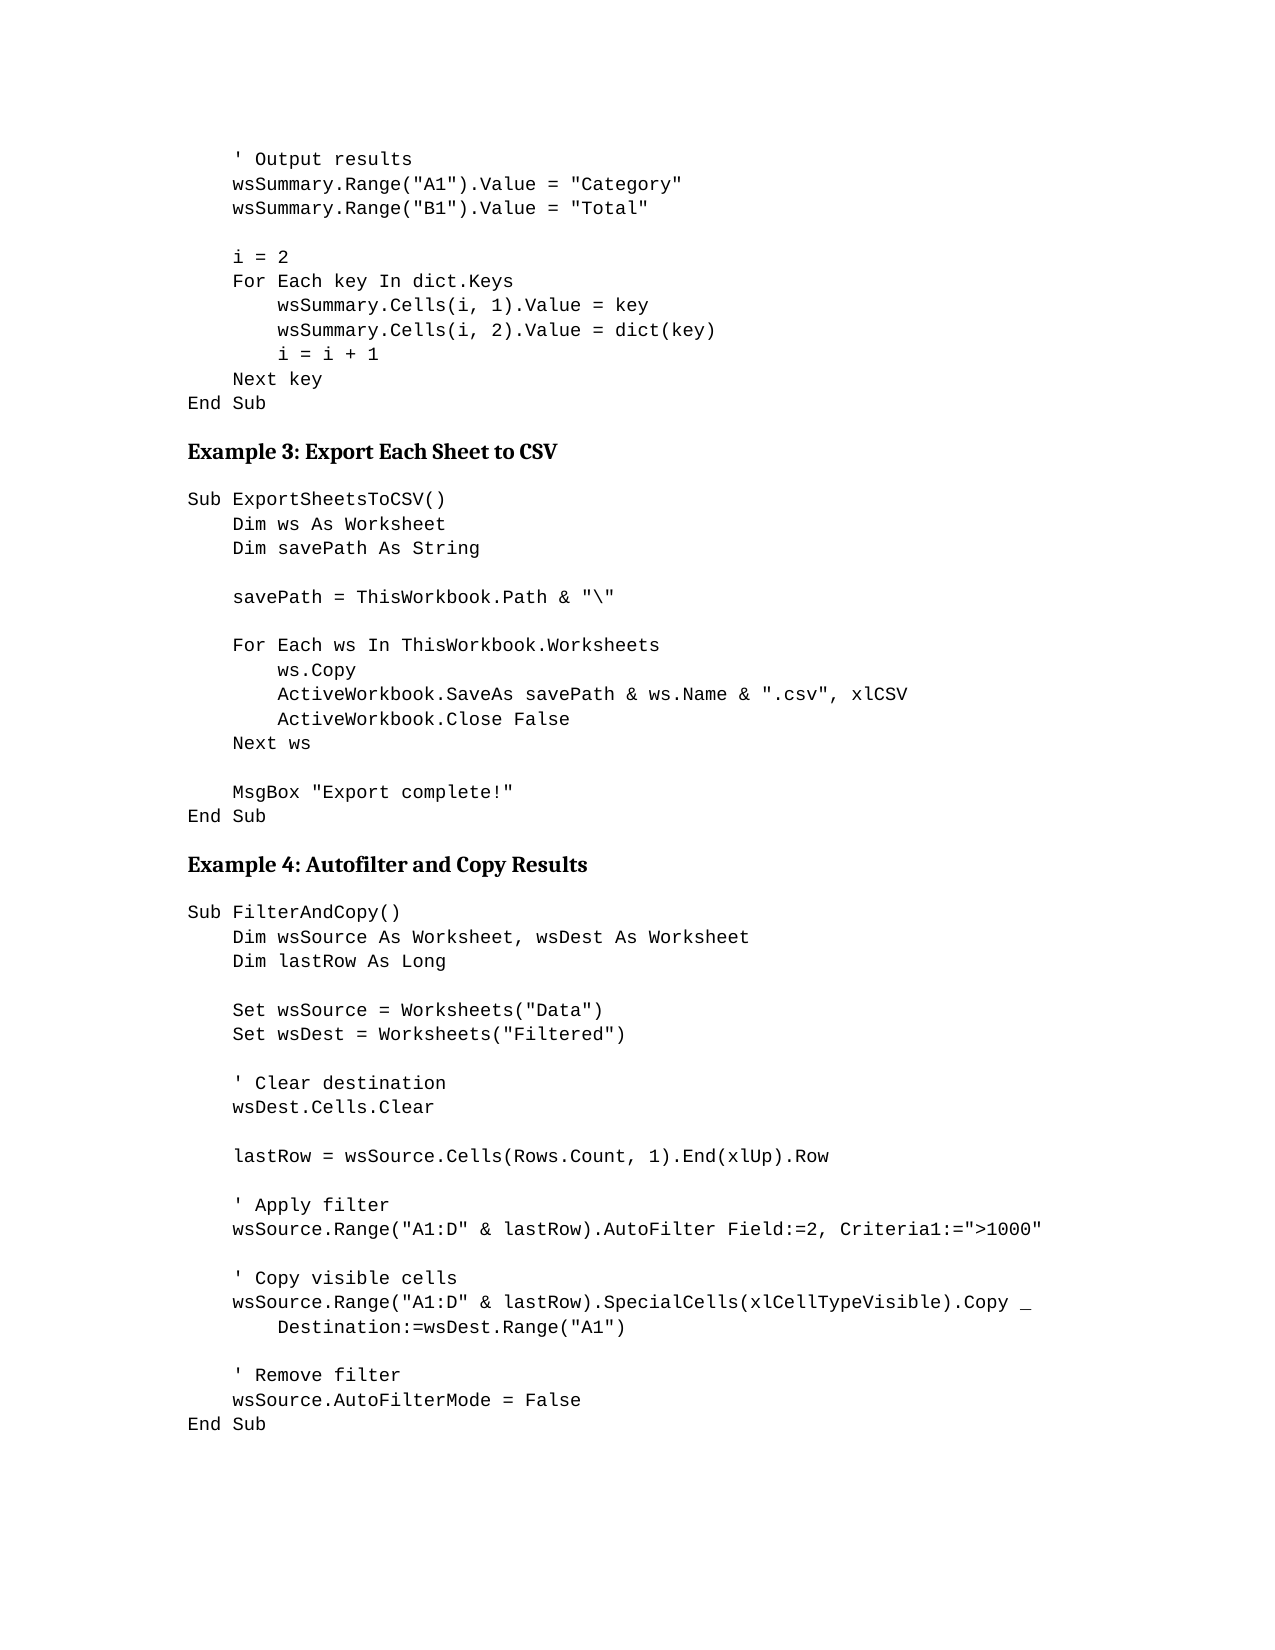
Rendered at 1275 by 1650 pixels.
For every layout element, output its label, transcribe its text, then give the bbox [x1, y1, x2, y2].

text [187, 150, 1087, 415]
text Example 4: Autofilter and Copy Results [187, 852, 1087, 878]
text Sub FilterAndCopy() Dim wsSource As Worksheet, wsDest As Worksheet Dim lastRow As Long Set wsSource = Worksheets("Data") Set wsDest = Worksheets("Filtered") ' Clear destination wsDest.Cells.Clear lastRow = wsSource.Cells(Rows.Count, 1).End(xlUp).Row ' Apply filter wsSource.Range("A1:D" & lastRow).AutoFilter Field:=2, Criteria1:=">1000" ' Copy visible cells wsSource.Range("A1:D" & lastRow).SpecialCells(xlCellTypeVisible).Copy _ Destination:=wsDest.Range("A1") ' Remove filter wsSource.AutoFilterMode = False End Sub [187, 903, 1087, 1436]
text Example 3: Export Each Sheet to CSV [187, 439, 1087, 465]
text Sub ExportSheetsToCSV() Dim ws As Worksheet Dim savePath As String savePath = ThisWorkbook.Path & "\" For Each ws In ThisWorkbook.Worksheets ws.Copy ActiveWorkbook.SaveAs savePath & ws.Name & ".csv", xlCSV ActiveWorkbook.Close False Next ws MsgBox "Export complete!" End Sub [187, 490, 1087, 828]
